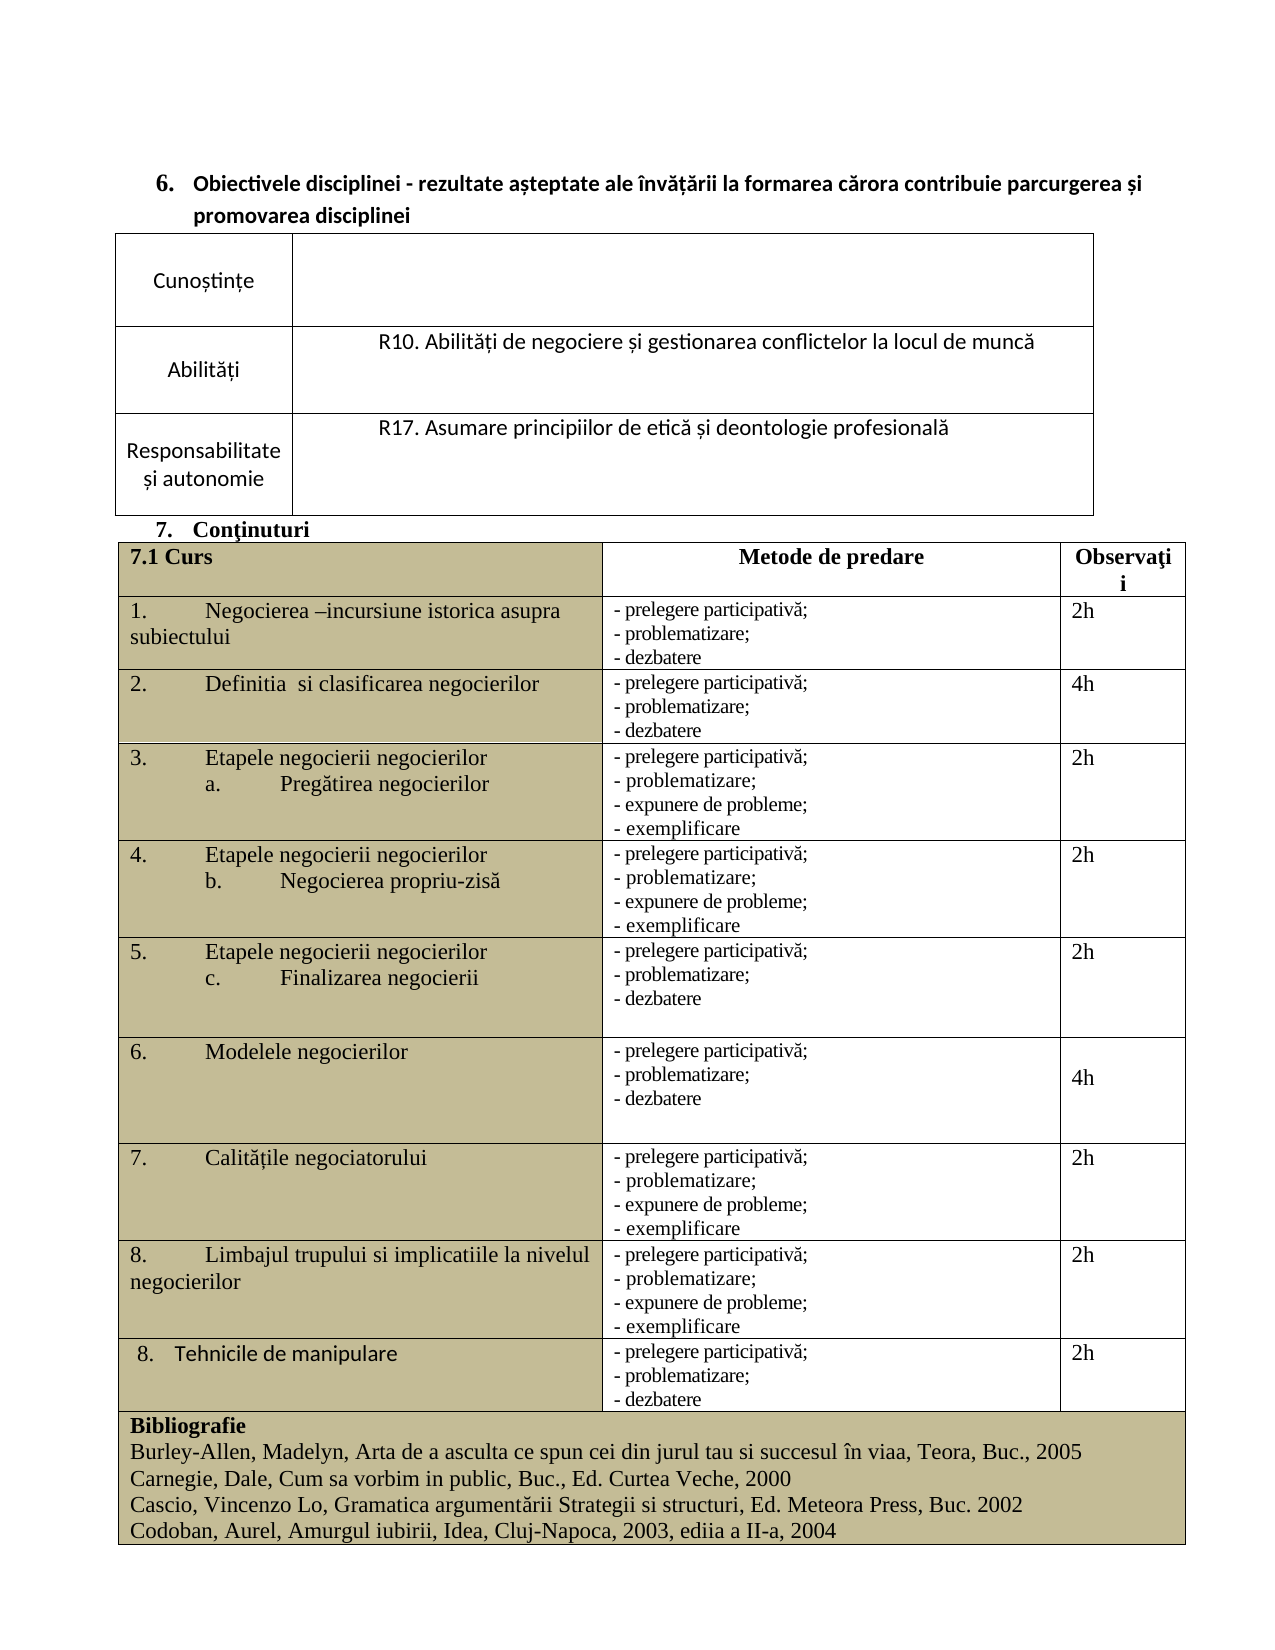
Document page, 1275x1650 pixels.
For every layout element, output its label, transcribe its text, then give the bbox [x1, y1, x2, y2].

table_cell - prelegere participativă; - problematizare; - expunere de probleme; - exemplificare [603, 1144, 1060, 1240]
table_cell 6. Modelele negocierilor [119, 1038, 602, 1143]
list Conţinuturi [155, 516, 1157, 542]
table_cell 7. Calitățile negociatorului [119, 1144, 602, 1240]
table_cell - prelegere participativă; - problematizare; - expunere de probleme; - exemplificare [603, 744, 1060, 840]
table_cell 2h [1061, 841, 1185, 937]
table_cell - prelegere participativă; - problematizare; - dezbatere [603, 670, 1060, 742]
table_cell - prelegere participativă; - problematizare; - dezbatere [603, 1339, 1060, 1411]
table_header Cunoștințe [116, 234, 292, 326]
table_header Metode de predare [603, 543, 1060, 596]
table_cell 2h [1061, 597, 1185, 669]
table_cell Tehnicile de manipulare [119, 1339, 602, 1411]
table_cell 5. Etapele negocierii negocierilor c. Finalizarea negocierii [119, 938, 602, 1037]
table_cell 2. Definitia si clasificarea negocierilor [119, 670, 602, 742]
table_cell 2h [1061, 1339, 1185, 1411]
table_cell Abilități [116, 327, 292, 412]
table_cell 2h [1061, 1144, 1185, 1240]
table_cell - prelegere participativă; - problematizare; - expunere de probleme; - exemplificare [603, 841, 1060, 937]
table_header 7.1 Curs [119, 543, 602, 596]
table_cell - prelegere participativă; - problematizare; - expunere de probleme; - exemplificare [603, 1241, 1060, 1338]
table_cell R10. Abilități de negociere și gestionarea conflictelor la locul de muncă [293, 327, 1093, 412]
table_cell - prelegere participativă; - problematizare; - dezbatere [603, 938, 1060, 1037]
table_cell 8. Limbajul trupului si implicatiile la nivelul negocierilor [119, 1241, 602, 1338]
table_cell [119, 1412, 1185, 1544]
table_cell 1. Negocierea –incursiune istorica asupra subiectului [119, 597, 602, 669]
table_cell 4h [1061, 670, 1185, 742]
table_cell R17. Asumare principiilor de etică și deontologie profesională [293, 414, 1093, 515]
table_cell 3. Etapele negocierii negocierilor a. Pregătirea negocierilor [119, 744, 602, 840]
table_cell Responsabilitate și autonomie [116, 414, 292, 515]
table_cell 4h [1061, 1038, 1185, 1143]
table_cell 2h [1061, 744, 1185, 840]
table_cell 2h [1061, 938, 1185, 1037]
table_header [293, 234, 1093, 326]
table_cell 2h [1061, 1241, 1185, 1338]
table_cell - prelegere participativă; - problematizare; - dezbatere [603, 597, 1060, 669]
table_cell - prelegere participativă; - problematizare; - dezbatere [603, 1038, 1060, 1143]
list Obiectivele disciplinei - rezultate așteptate ale învățării la formarea cărora contribuie parcurgerea și promovarea disciplinei [156, 168, 1157, 229]
table_cell 4. Etapele negocierii negocierilor b. Negocierea propriu-zisă [119, 841, 602, 937]
table_header Observaţii [1061, 543, 1185, 596]
